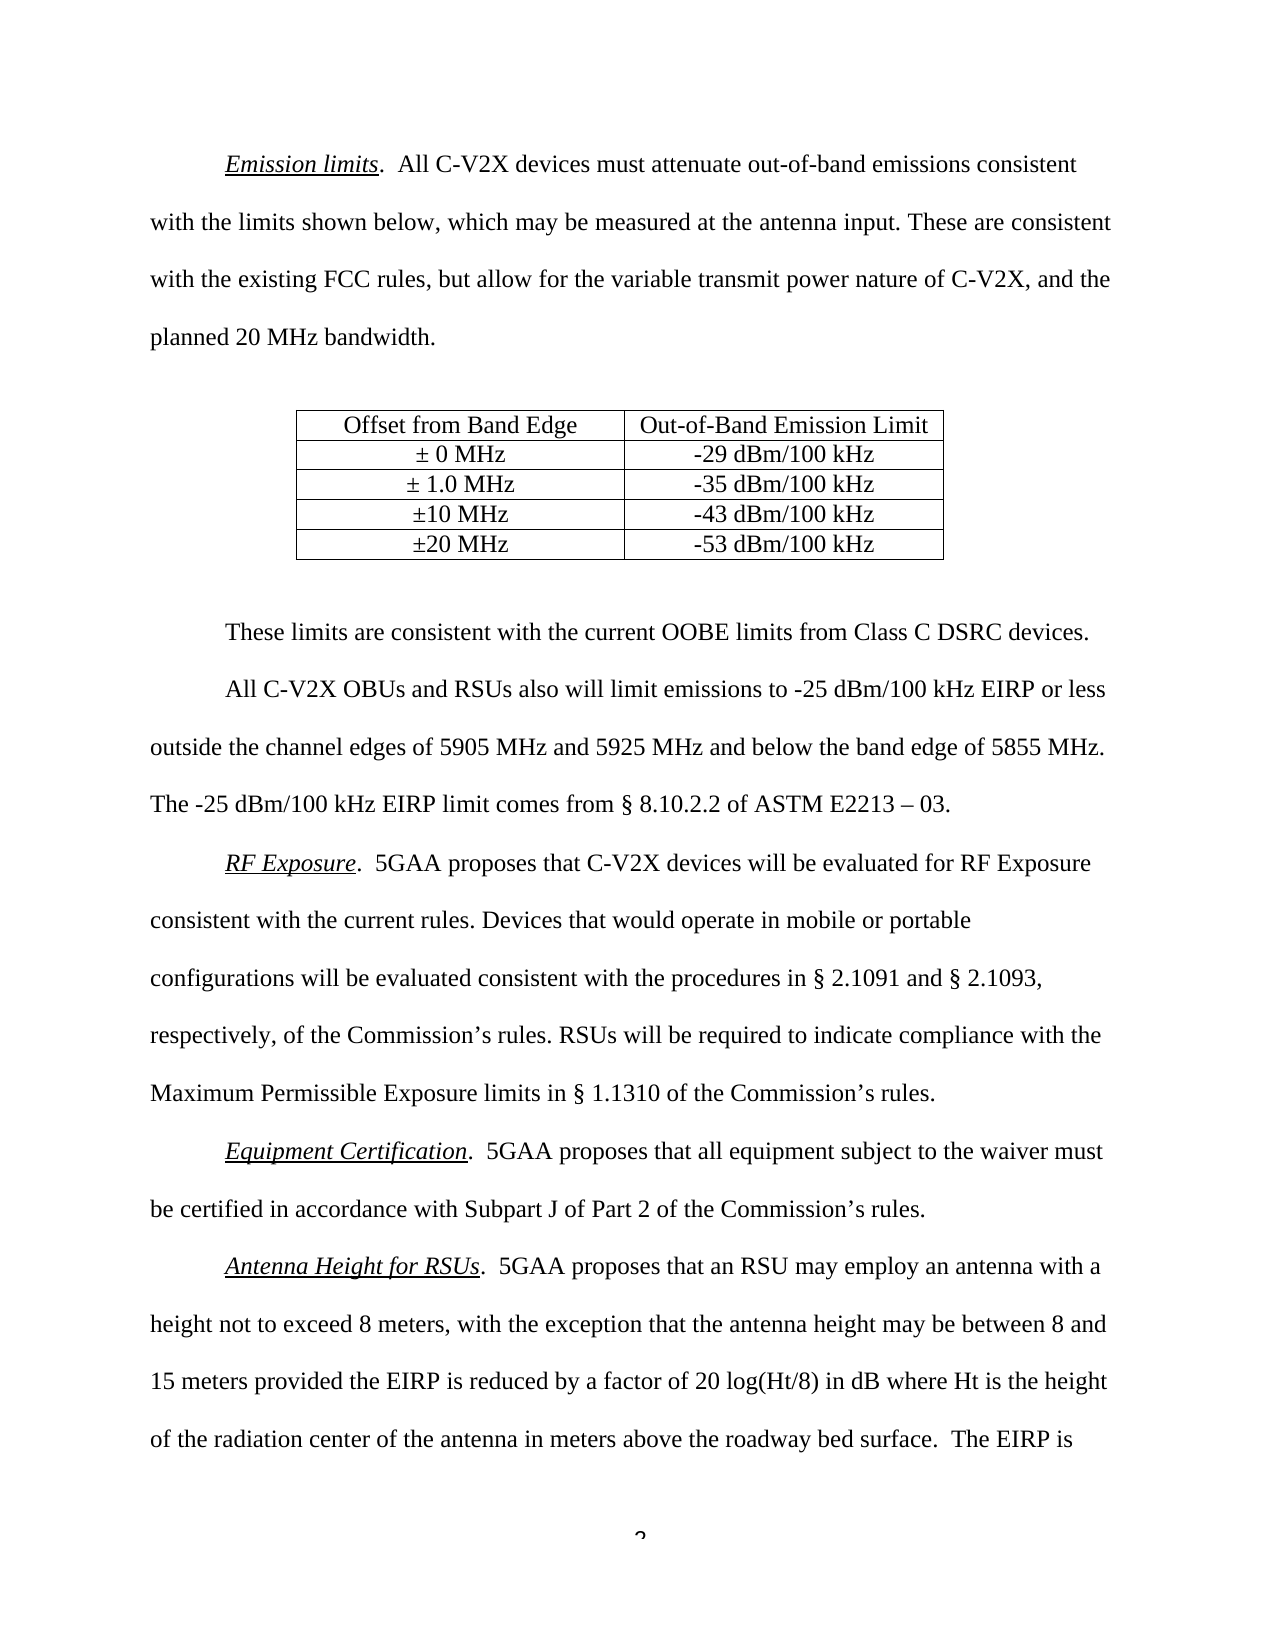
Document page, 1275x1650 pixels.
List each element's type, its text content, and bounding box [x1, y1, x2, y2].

text Equipment Certification. 5GAA proposes that all equipment subject to the waiver must [225, 1136, 1123, 1165]
text Emission limits. All C-V2X devices must attenuate out-of-band emissions consistent [225, 149, 1123, 178]
table_cell ±10 MHz [297, 500, 624, 529]
table_cell -43 dBm/100 kHz [625, 500, 943, 529]
table_header Out-of-Band Emission Limit [625, 411, 943, 439]
table_cell -35 dBm/100 kHz [625, 470, 943, 499]
table_header Offset from Band Edge [297, 411, 624, 439]
subtitle be certified in accordance with Subpart J of Part 2 of the Commission’s rules. [150, 1194, 1123, 1222]
table_cell -53 dBm/100 kHz [625, 530, 943, 559]
text These limits are consistent with the current OOBE limits from Class C DSRC devices. [225, 617, 1123, 646]
table_cell -29 dBm/100 kHz [625, 441, 943, 469]
text All C-V2X OBUs and RSUs also will limit emissions to -25 dBm/100 kHz EIRP or less outside the channel edges of 5905 MHz and 5925 MHz and below the band edge of 5855 MHz. The -25 dBm/100 kHz EIRP limit comes from § 8.10.2.2 of ASTM E2213 – 03. [150, 674, 1106, 818]
subtitle height not to exceed 8 meters, with the exception that the antenna height may be between 8 and 15 meters provided the EIRP is reduced by a factor of 20 log(Ht/8) in dB where Ht is the height of the radiation center of the antenna in meters above the roadway bed surface. The EIRP is [150, 1309, 1107, 1452]
text with the limits shown below, which may be measured at the antenna input. These are consistent with the existing FCC rules, but allow for the variable transmit power nature of C-V2X, and the planned 20 MHz bandwidth. [150, 207, 1112, 350]
text RF Exposure. 5GAA proposes that C-V2X devices will be evaluated for RF Exposure [225, 848, 1123, 877]
text consistent with the current rules. Devices that would operate in mobile or portable configurations will be evaluated consistent with the procedures in § 2.1091 and § 2.1093, respectively, of the Commission’s rules. RSUs will be required to indicate compliance with the Maximum Permissible Exposure limits in § 1.1310 of the Commission’s rules. [150, 905, 1113, 1107]
table_cell ± 1.0 MHz [297, 470, 624, 499]
table_cell ± 0 MHz [297, 441, 624, 469]
table_cell ±20 MHz [297, 530, 624, 559]
text Antenna Height for RSUs. 5GAA proposes that an RSU may employ an antenna with a [225, 1251, 1123, 1280]
